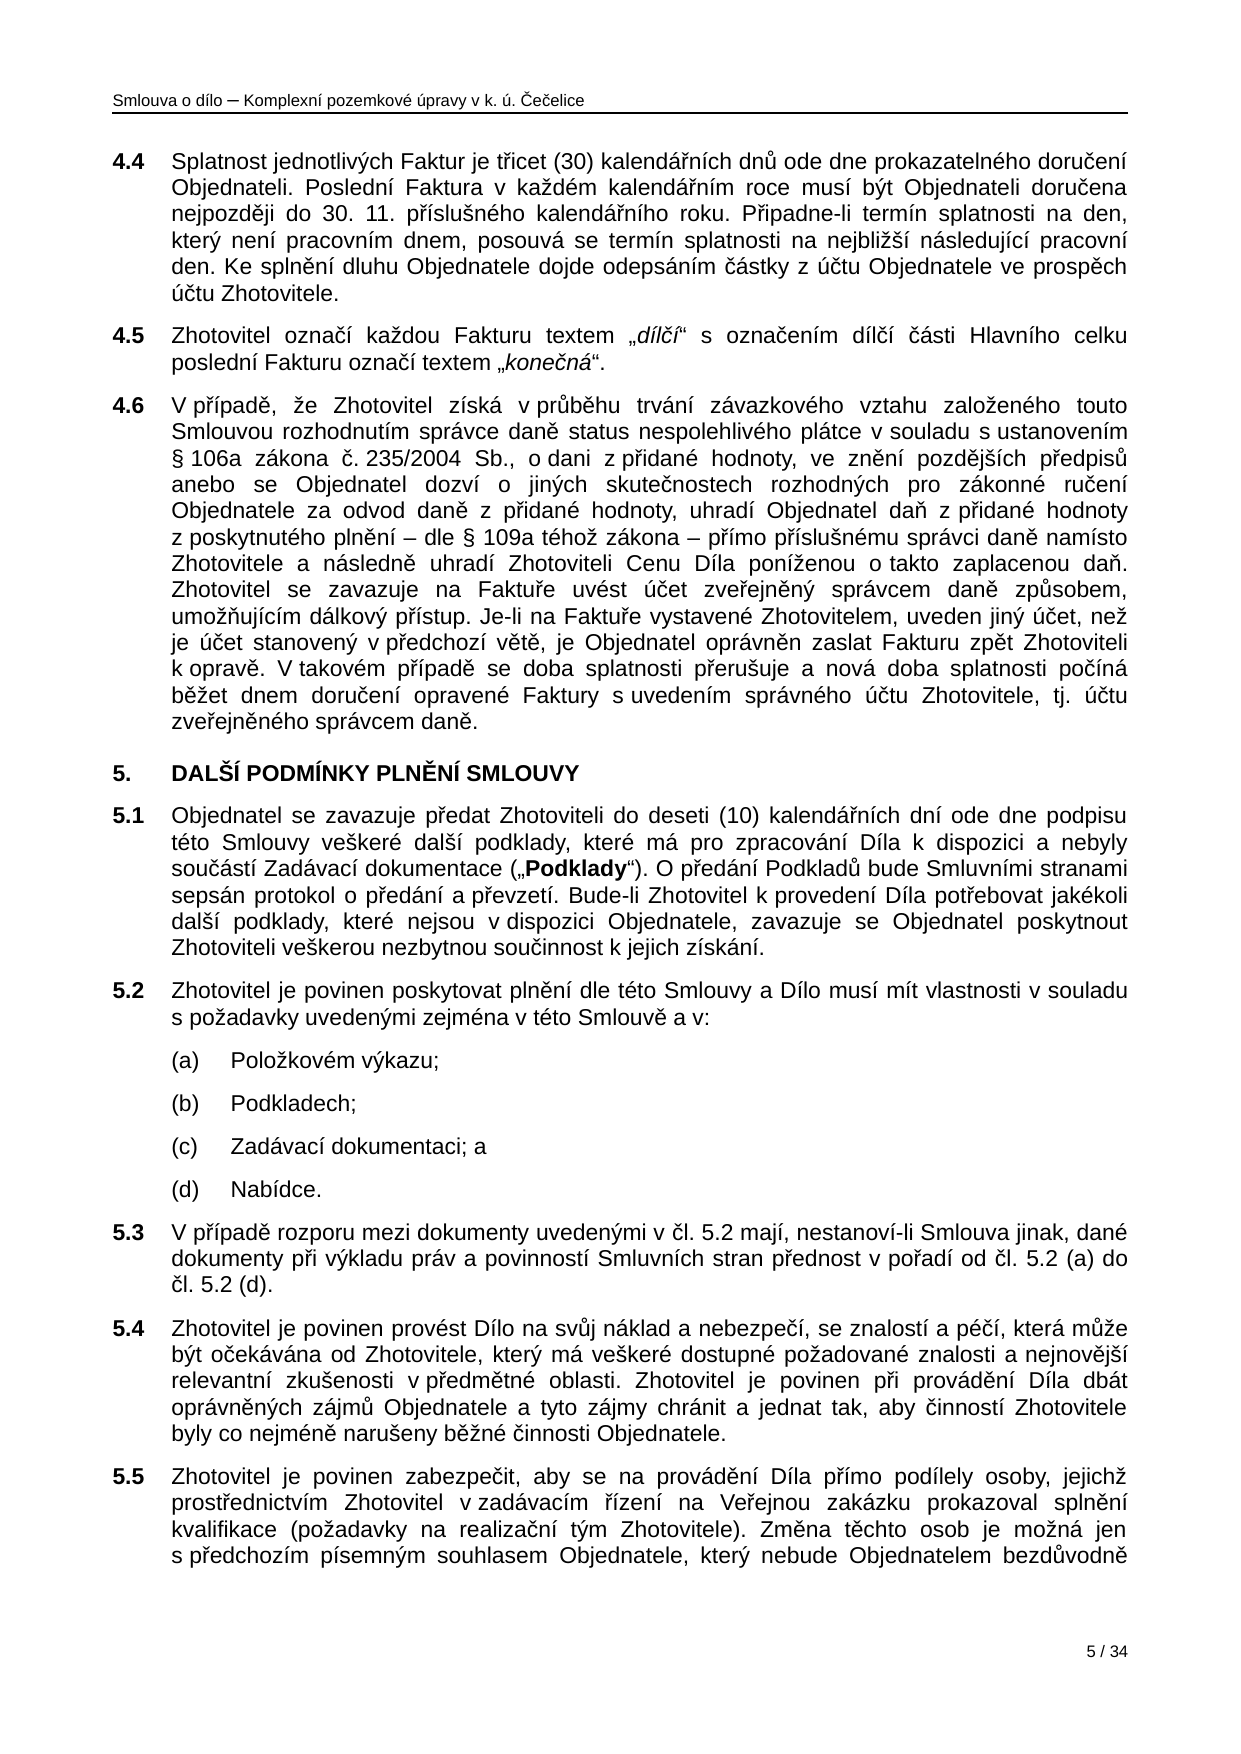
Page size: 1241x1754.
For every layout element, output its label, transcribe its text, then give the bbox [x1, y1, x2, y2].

list Nabídce. [171, 1176, 1128, 1202]
text V případě rozporu mezi dokumenty uvedenými v čl. 5.2 mají, nestanoví-li Smlouva jinak, dané dokumenty při výkladu práv a povinností Smluvních stran přednost v pořadí od čl. 5.2 (a) do čl. 5.2 (d). [112, 1219, 1128, 1298]
text Splatnost jednotlivých Faktur je třicet (30) kalendářních dnů ode dne prokazatelného doručení Objednateli. Poslední Faktura v každém kalendářním roce musí být Objednateli doručena nejpozději do 30. 11. příslušného kalendářního roku. Připadne-li termín splatnosti na den, který není pracovním dnem, posouvá se termín splatnosti na nejbližší následující pracovní den. Ke splnění dluhu Objednatele dojde odepsáním částky z účtu Objednatele ve prospěch účtu Zhotovitele. [112, 148, 1128, 306]
list Podkladech; [171, 1090, 1128, 1116]
text Zhotovitel je povinen poskytovat plnění dle této Smlouvy a Dílo musí mít vlastnosti v souladu s požadavky uvedenými zejména v této Smlouvě a v: [112, 977, 1128, 1030]
text V případě, že Zhotovitel získá v průběhu trvání závazkového vztahu založeného touto Smlouvou rozhodnutím správce daně status nespolehlivého plátce v souladu s ustanovením § 106a zákona č. 235/2004 Sb., o dani z přidané hodnoty, ve znění pozdějších předpisů anebo se Objednatel dozví o jiných skutečnostech rozhodných pro zákonné ručení Objednatele za odvod daně z přidané hodnoty, uhradí Objednatel daň z přidané hodnoty z poskytnutého plnění – dle § 109a téhož zákona – přímo příslušnému správci daně namísto Zhotovitele a následně uhradí Zhotoviteli Cenu Díla poníženou o takto zaplacenou daň. Zhotovitel se zavazuje na Faktuře uvést účet zveřejněný správcem daně způsobem, umožňujícím dálkový přístup. Je-li na Faktuře vystavené Zhotovitelem, uveden jiný účet, než je účet stanovený v předchozí větě, je Objednatel oprávněn zaslat Fakturu zpět Zhotoviteli k opravě. V takovém případě se doba splatnosti přerušuje a nová doba splatnosti počíná běžet dnem doručení opravené Faktury s uvedením správného účtu Zhotovitele, tj. účtu zveřejněného správcem daně. [112, 392, 1128, 734]
text Zhotovitel označí každou Fakturu textem „dílčí“ s označením dílčí části Hlavního celku poslední Fakturu označí textem „konečná“. [112, 322, 1128, 375]
text Další podmínky Plnění smlouvy [112, 759, 1128, 786]
list Položkovém výkazu; [171, 1047, 1128, 1073]
text Objednatel se zavazuje předat Zhotoviteli do deseti (10) kalendářních dní ode dne podpisu této Smlouvy veškeré další podklady, které má pro zpracování Díla k dispozici a nebyly součástí Zadávací dokumentace („Podklady“). O předání Podkladů bude Smluvními stranami sepsán protokol o předání a převzetí. Bude-li Zhotovitel k provedení Díla potřebovat jakékoli další podklady, které nejsou v dispozici Objednatele, zavazuje se Objednatel poskytnout Zhotoviteli veškerou nezbytnou součinnost k jejich získání. [112, 802, 1128, 961]
text Zhotovitel je povinen provést Dílo na svůj náklad a nebezpečí, se znalostí a péčí, která může být očekávána od Zhotovitele, který má veškeré dostupné požadované znalosti a nejnovější relevantní zkušenosti v předmětné oblasti. Zhotovitel je povinen při provádění Díla dbát oprávněných zájmů Objednatele a tyto zájmy chránit a jednat tak, aby činností Zhotovitele byly co nejméně narušeny běžné činnosti Objednatele. [112, 1314, 1128, 1446]
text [112, 1463, 1128, 1568]
list Zadávací dokumentaci; a [171, 1133, 1128, 1159]
